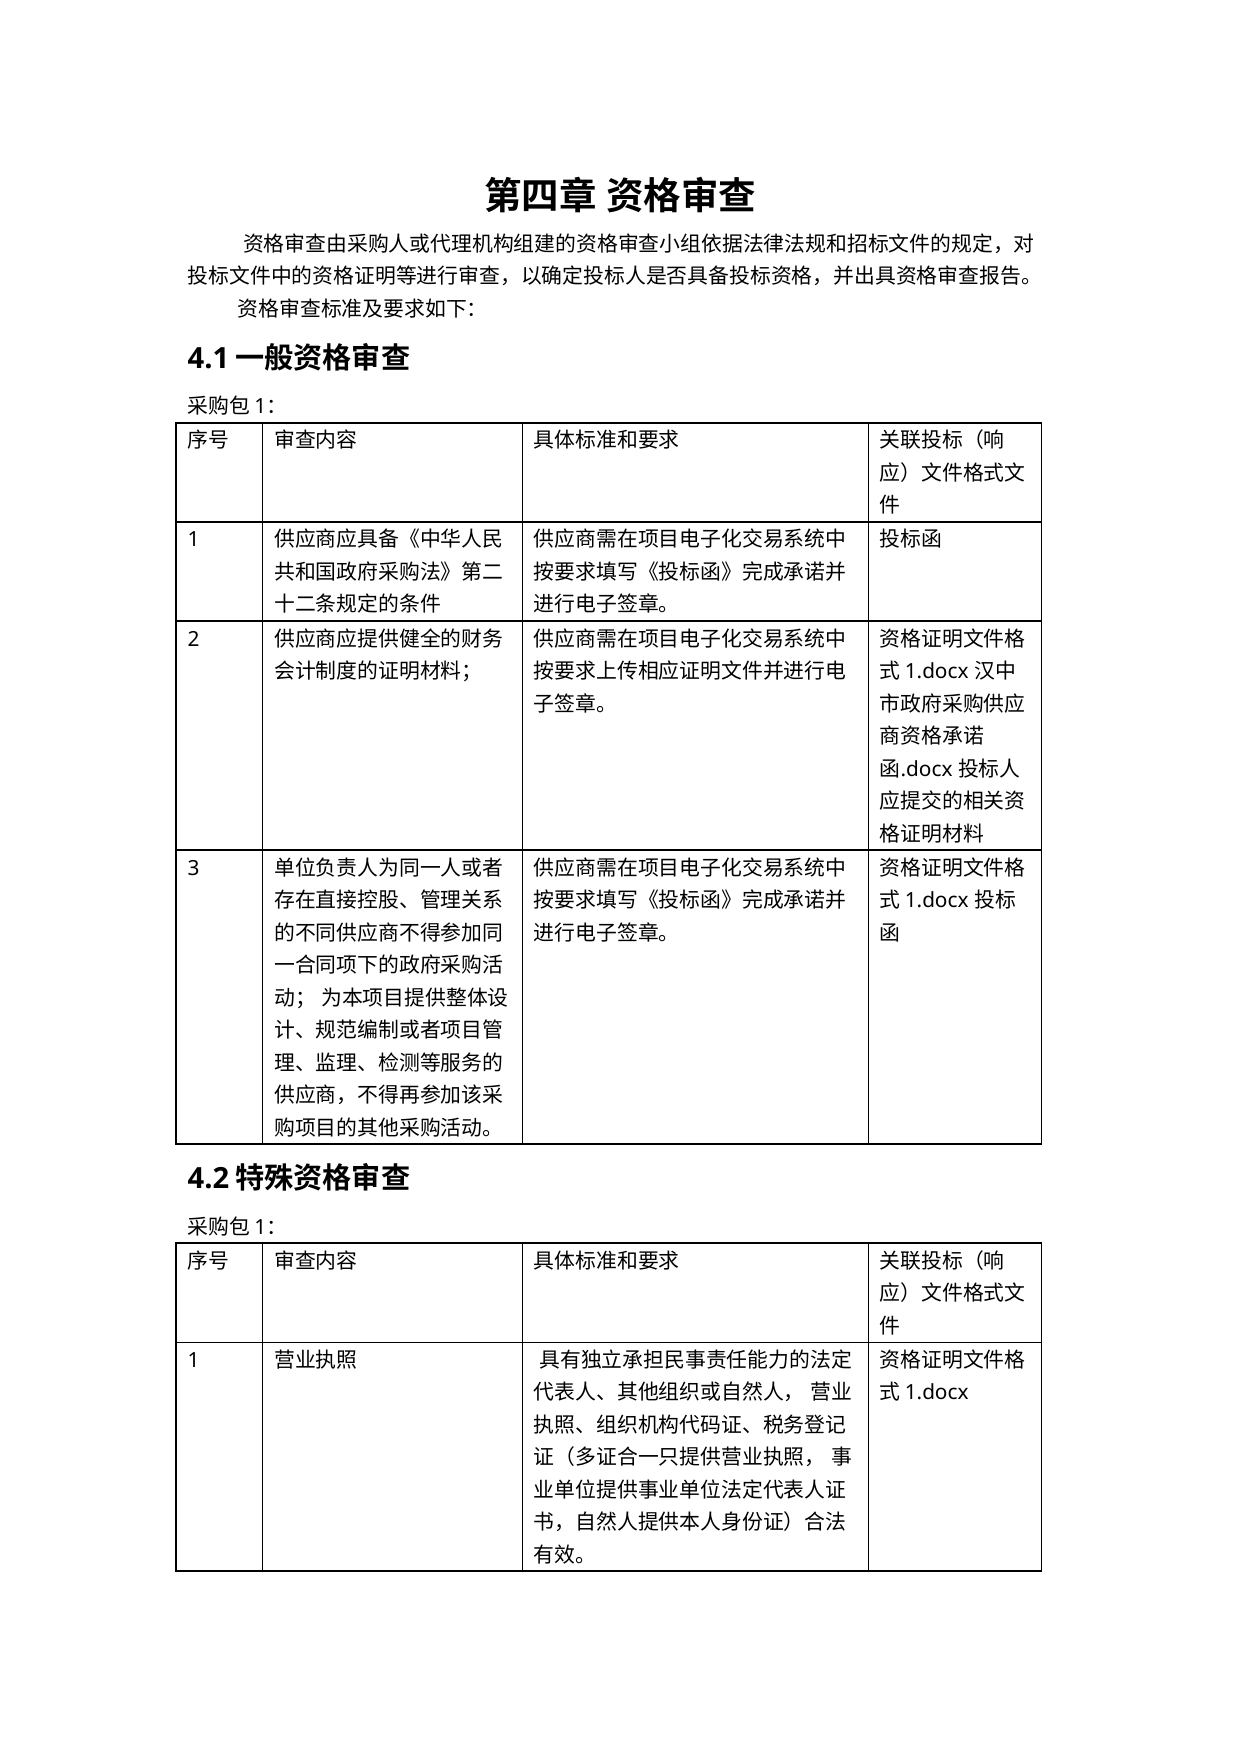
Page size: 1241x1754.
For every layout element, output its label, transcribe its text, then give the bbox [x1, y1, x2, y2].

table_header 审查内容 [263, 424, 522, 521]
text 4.2特殊资格审查 [187, 1145, 1053, 1210]
table_cell 2 [177, 622, 262, 849]
table_cell 营业执照 [263, 1343, 522, 1570]
table_cell 资格证明文件格式1.docx [869, 1343, 1041, 1570]
table_cell 供应商需在项目电子化交易系统中按要求上传相应证明文件并进行电子签章。 [523, 622, 868, 849]
table_header 具体标准和要求 [523, 424, 868, 521]
text 第四章 资格审查 [187, 162, 1053, 227]
table_cell 1 [177, 1343, 262, 1570]
table_cell 供应商需在项目电子化交易系统中按要求填写《投标函》完成承诺并进行电子签章。 [523, 523, 868, 620]
table_cell 供应商应具备《中华人民共和国政府采购法》第二十二条规定的条件 [263, 523, 522, 620]
table_cell 具有独立承担民事责任能力的法定代表人、其他组织或自然人， 营业执照、组织机构代码证、税务登记证（多证合一只提供营业执照， 事业单位提供事业单位法定代表人证书，自然人提供本人身份证）合法 有效。 [523, 1343, 868, 1570]
table_header 序号 [177, 424, 262, 521]
text 资格审查标准及要求如下： [187, 292, 1053, 324]
text 采购包1： [187, 1210, 1053, 1242]
table_cell 资格证明文件格式1.docx 汉中市政府采购供应商资格承诺函.docx 投标人应提交的相关资格证明材料 [869, 622, 1041, 849]
table_header 审查内容 [263, 1244, 522, 1341]
table_cell 单位负责人为同一人或者存在直接控股、管理关系的不同供应商不得参加同一合同项下的政府采购活动； 为本项目提供整体设计、规范编制或者项目管理、监理、检测等服务的供应商，不得再参加该采购项目的其他采购活动。 [263, 851, 522, 1143]
table_header 具体标准和要求 [523, 1244, 868, 1341]
table_cell 供应商需在项目电子化交易系统中按要求填写《投标函》完成承诺并进行电子签章。 [523, 851, 868, 1143]
table_header 关联投标（响应）文件格式文件 [869, 424, 1041, 521]
text 资格审查由采购人或代理机构组建的资格审查小组依据法律法规和招标文件的规定，对投标文件中的资格证明等进行审查，以确定投标人是否具备投标资格，并出具资格审查报告。 [187, 227, 1053, 292]
table_cell 供应商应提供健全的财务会计制度的证明材料； [263, 622, 522, 849]
table_cell 资格证明文件格式1.docx 投标函 [869, 851, 1041, 1143]
table_cell 3 [177, 851, 262, 1143]
text 采购包1： [187, 389, 1053, 422]
table_header 关联投标（响应）文件格式文件 [869, 1244, 1041, 1341]
text 4.1一般资格审查 [187, 324, 1053, 389]
table_cell 1 [177, 523, 262, 620]
table_cell 投标函 [869, 523, 1041, 620]
table_header 序号 [177, 1244, 262, 1341]
